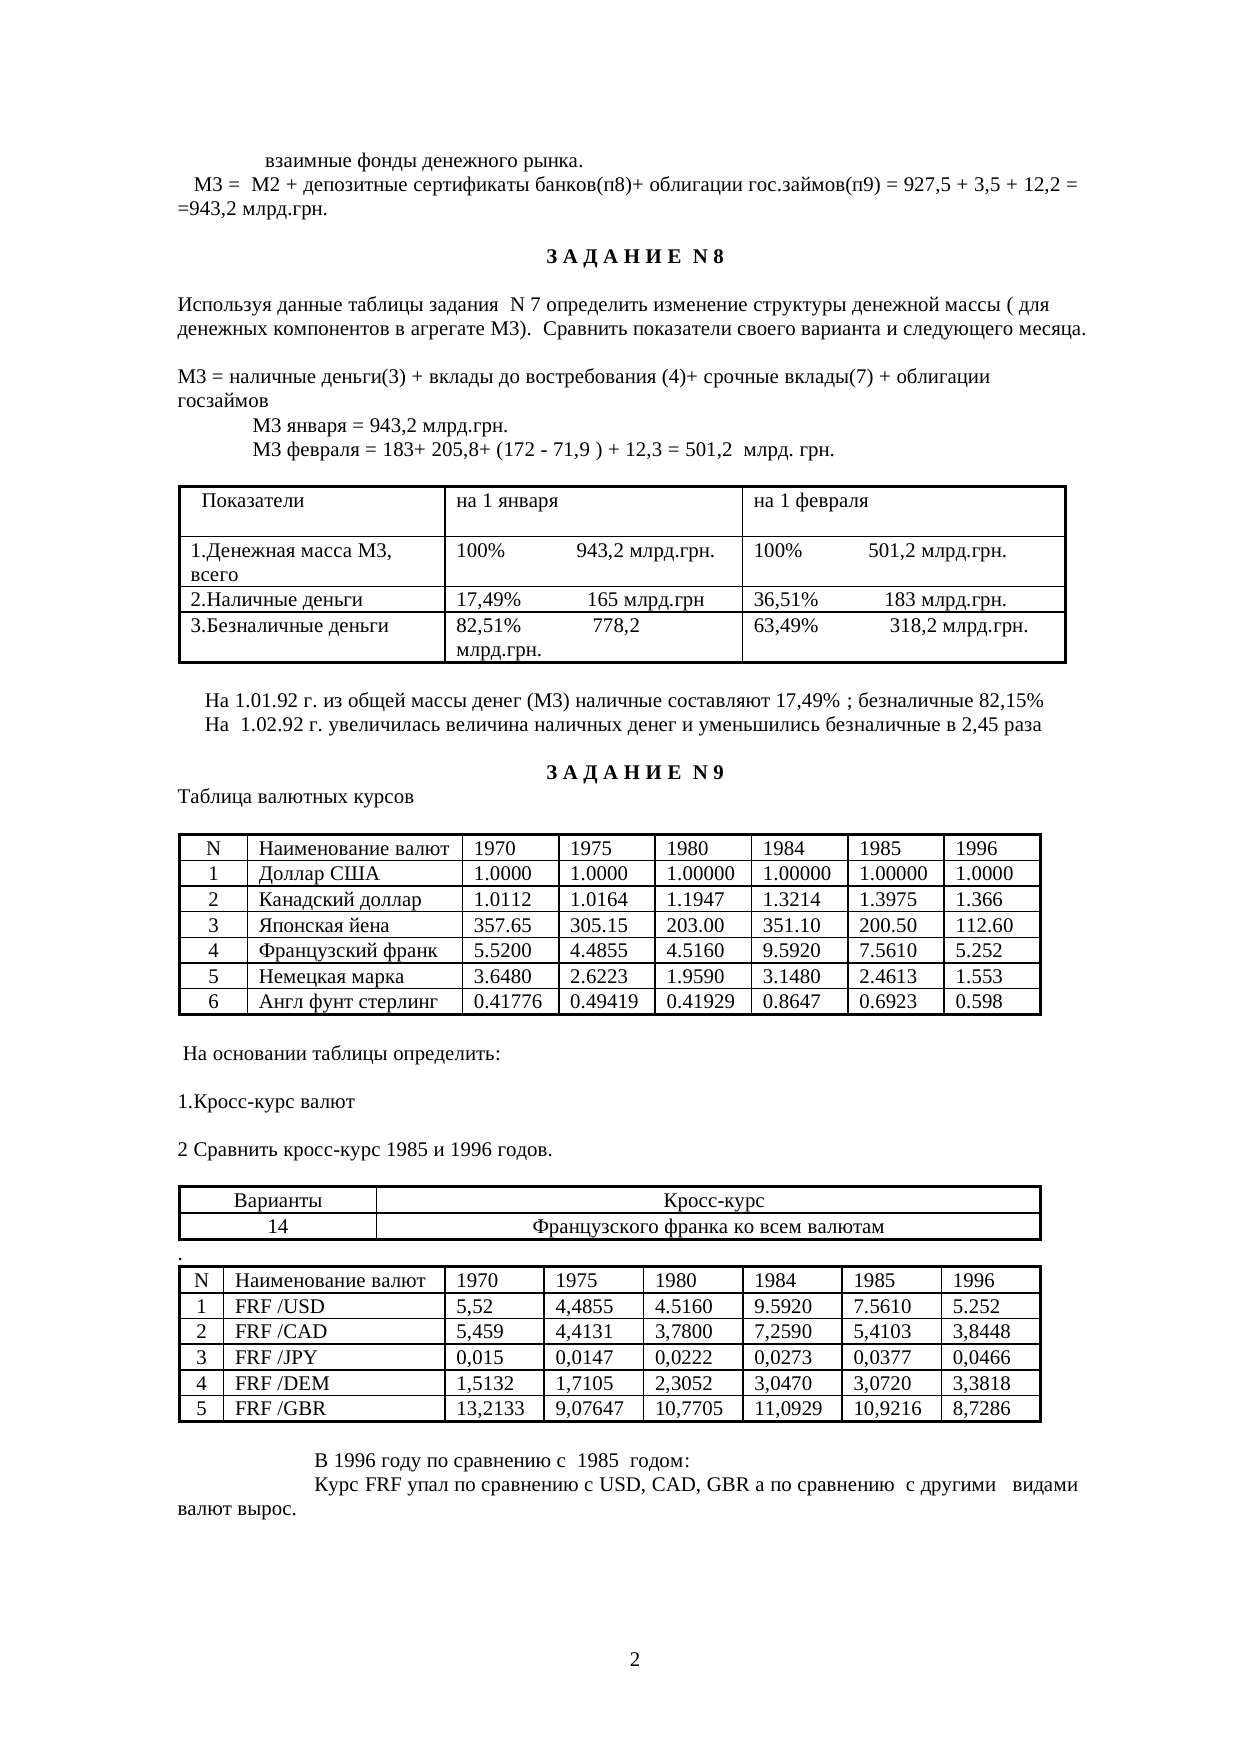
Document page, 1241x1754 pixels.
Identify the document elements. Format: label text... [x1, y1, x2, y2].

table_header 1996 [945, 836, 1039, 859]
table_cell 17,49% 165 млрд.грн [446, 587, 742, 611]
table_cell 1.00000 [752, 861, 847, 885]
table_cell 3,0470 [744, 1371, 841, 1394]
table_cell 10,9216 [843, 1396, 941, 1420]
table_cell FRF /DEM [224, 1371, 444, 1394]
table_cell 3,8448 [942, 1319, 1039, 1343]
table_cell Французский франк [248, 938, 462, 962]
table_header N [181, 1268, 223, 1292]
table_cell 1.0164 [560, 887, 654, 911]
table_cell 7.5610 [843, 1294, 941, 1318]
table_header Наименование валют [224, 1268, 444, 1292]
table_cell 2.4613 [849, 964, 943, 988]
table_cell 0,0466 [942, 1345, 1039, 1369]
table_cell 5.252 [945, 938, 1039, 962]
table_cell 5 [181, 1396, 223, 1420]
table_cell 11,0929 [744, 1396, 841, 1420]
table_header N [181, 836, 247, 859]
text В 1996 году по сравнению с 1985 годом: [177, 1447, 1092, 1471]
table_header Варианты [181, 1188, 376, 1212]
table_cell 7.5610 [849, 938, 943, 962]
table_header Кросс-курс [377, 1188, 1039, 1212]
table_cell Англ фунт стерлинг [248, 989, 462, 1013]
table_cell 100% 943,2 млрд.грн. [446, 537, 742, 586]
table_cell 4.5160 [656, 938, 751, 962]
table_cell 9.5920 [744, 1294, 841, 1318]
table_cell 13,2133 [446, 1396, 543, 1420]
table_cell 2.6223 [560, 964, 654, 988]
text Используя данные таблицы задания N 7 определить изменение структуры денежной массы ( для денежных компонентов в агрегате М3). Сравнить показатели своего варианта и следующего месяца. [177, 292, 1092, 340]
table_cell Японская йена [248, 912, 462, 936]
table_cell 112.60 [945, 912, 1039, 936]
table_cell 5.252 [942, 1294, 1039, 1318]
table_cell 3.6480 [463, 964, 558, 988]
table_header на 1 февраля [743, 488, 1064, 536]
text . [177, 1241, 1092, 1265]
table_cell 2 [181, 887, 247, 911]
text 1.Кросс-курс валют [177, 1089, 1092, 1113]
table_cell 0.41776 [463, 989, 558, 1013]
table_cell 1.3214 [752, 887, 847, 911]
text М3 = наличные деньги(3) + вклады до востребования (4)+ срочные вклады(7) + облигации госзаймов [177, 364, 1092, 412]
table_header 1970 [446, 1268, 543, 1292]
table_cell 1.553 [945, 964, 1039, 988]
table_header 1975 [545, 1268, 643, 1292]
table_cell 0,0273 [744, 1345, 841, 1369]
table_cell 3 [181, 912, 247, 936]
table_cell 1.3975 [849, 887, 943, 911]
table_cell 1.0000 [560, 861, 654, 885]
table_cell 9,07647 [545, 1396, 643, 1420]
table_header на 1 января [446, 488, 742, 536]
text З А Д А Н И Е N 9 [177, 760, 1092, 784]
table_header Показатели [181, 488, 444, 536]
text взаимные фонды денежного рынка. [177, 148, 1092, 172]
table_cell 2.Наличные деньги [181, 587, 444, 611]
table_cell FRF /JPY [224, 1345, 444, 1369]
table_cell 1.0112 [463, 887, 558, 911]
table_cell 6 [181, 989, 247, 1013]
table_cell 305.15 [560, 912, 654, 936]
table_cell Канадский доллар [248, 887, 462, 911]
text На основании таблицы определить: [177, 1041, 1092, 1064]
text М3 = М2 + депозитные сертификаты банков(п8)+ облигации гос.займов(п9) = 927,5 + 3,5 + 12,2 = =943,2 млрд.грн. [177, 172, 1092, 220]
table_header 1996 [942, 1268, 1039, 1292]
table_cell 357.65 [463, 912, 558, 936]
table_cell 4 [181, 938, 247, 962]
table_cell 3 [181, 1345, 223, 1369]
table_cell FRF /USD [224, 1294, 444, 1318]
table_cell 1.1947 [656, 887, 751, 911]
table_cell Немецкая марка [248, 964, 462, 988]
table_cell 0,015 [446, 1345, 543, 1369]
table_cell 3,7800 [644, 1319, 742, 1343]
text На 1.02.92 г. увеличилась величина наличных денег и уменьшились безналичные в 2,45 раза [177, 712, 1092, 736]
table_cell 4.5160 [644, 1294, 742, 1318]
table_cell 1 [181, 1294, 223, 1318]
table_header 1985 [849, 836, 943, 859]
table_cell 1.00000 [656, 861, 751, 885]
text М3 февраля = 183+ 205,8+ (172 - 71,9 ) + 12,3 = 501,2 млрд. грн. [177, 436, 1092, 461]
table_cell 7,2590 [744, 1319, 841, 1343]
table_cell 1 [181, 861, 247, 885]
table_cell Доллар США [248, 861, 462, 885]
table_cell 9.5920 [752, 938, 847, 962]
table_header 1984 [744, 1268, 841, 1292]
table_cell 0.8647 [752, 989, 847, 1013]
text На 1.01.92 г. из общей массы денег (М3) наличные составляют 17,49% ; безналичные 82,15% [177, 688, 1092, 712]
text Таблица валютных курсов [177, 784, 1092, 808]
table_cell 36,51% 183 млрд.грн. [743, 587, 1064, 611]
table_header Наименование валют [248, 836, 462, 859]
table_cell 5 [181, 964, 247, 988]
text З А Д А Н И Е N 8 [177, 244, 1092, 268]
table_header 1980 [656, 836, 751, 859]
table_cell 0,0377 [843, 1345, 941, 1369]
table_cell 5,52 [446, 1294, 543, 1318]
table_header 1984 [752, 836, 847, 859]
text 2 Сравнить кросс-курс 1985 и 1996 годов. [177, 1137, 1092, 1161]
table_cell 351.10 [752, 912, 847, 936]
table_cell 2 [181, 1319, 223, 1343]
table_header 1970 [463, 836, 558, 859]
table_cell 63,49% 318,2 млрд.грн. [743, 613, 1064, 661]
table_cell 4,4855 [545, 1294, 643, 1318]
table_cell FRF /CAD [224, 1319, 444, 1343]
table_cell 3,3818 [942, 1371, 1039, 1394]
table_cell FRF /GBR [224, 1396, 444, 1420]
table_cell 3.Безналичные деньги [181, 613, 444, 661]
table_cell 14 [181, 1214, 376, 1238]
table_cell 1.0000 [945, 861, 1039, 885]
table_cell 0.41929 [656, 989, 751, 1013]
table_cell 0,0222 [644, 1345, 742, 1369]
table_cell 1.366 [945, 887, 1039, 911]
table_cell 3,0720 [843, 1371, 941, 1394]
table_cell 0.6923 [849, 989, 943, 1013]
table_cell 8,7286 [942, 1396, 1039, 1420]
table_cell 203.00 [656, 912, 751, 936]
table_cell 4.4855 [560, 938, 654, 962]
table_header 1980 [644, 1268, 742, 1292]
table_cell 3.1480 [752, 964, 847, 988]
table_header 1975 [560, 836, 654, 859]
table_cell 0.598 [945, 989, 1039, 1013]
table_cell 1,7105 [545, 1371, 643, 1394]
table_cell 5,4103 [843, 1319, 941, 1343]
table_cell 1.9590 [656, 964, 751, 988]
table_cell 100% 501,2 млрд.грн. [743, 537, 1064, 586]
table_cell 0,0147 [545, 1345, 643, 1369]
table_cell 0.49419 [560, 989, 654, 1013]
table_header 1985 [843, 1268, 941, 1292]
table_cell 200.50 [849, 912, 943, 936]
table_cell 5,459 [446, 1319, 543, 1343]
table_cell 5.5200 [463, 938, 558, 962]
table_cell 1.0000 [463, 861, 558, 885]
table_cell 1.Денежная масса М3, всего [181, 537, 444, 586]
table_cell 1,5132 [446, 1371, 543, 1394]
text Курс FRF упал по сравнению с USD, CAD, GBR а по сравнению с другими видами валют вырос. [177, 1471, 1092, 1519]
table_cell Французского франка ко всем валютам [377, 1214, 1039, 1238]
text М3 января = 943,2 млрд.грн. [177, 412, 1092, 436]
table_cell 1.00000 [849, 861, 943, 885]
table_cell 10,7705 [644, 1396, 742, 1420]
table_cell 2,3052 [644, 1371, 742, 1394]
table_cell 82,51% 778,2 млрд.грн. [446, 613, 742, 661]
table_cell 4,4131 [545, 1319, 643, 1343]
table_cell 4 [181, 1371, 223, 1394]
